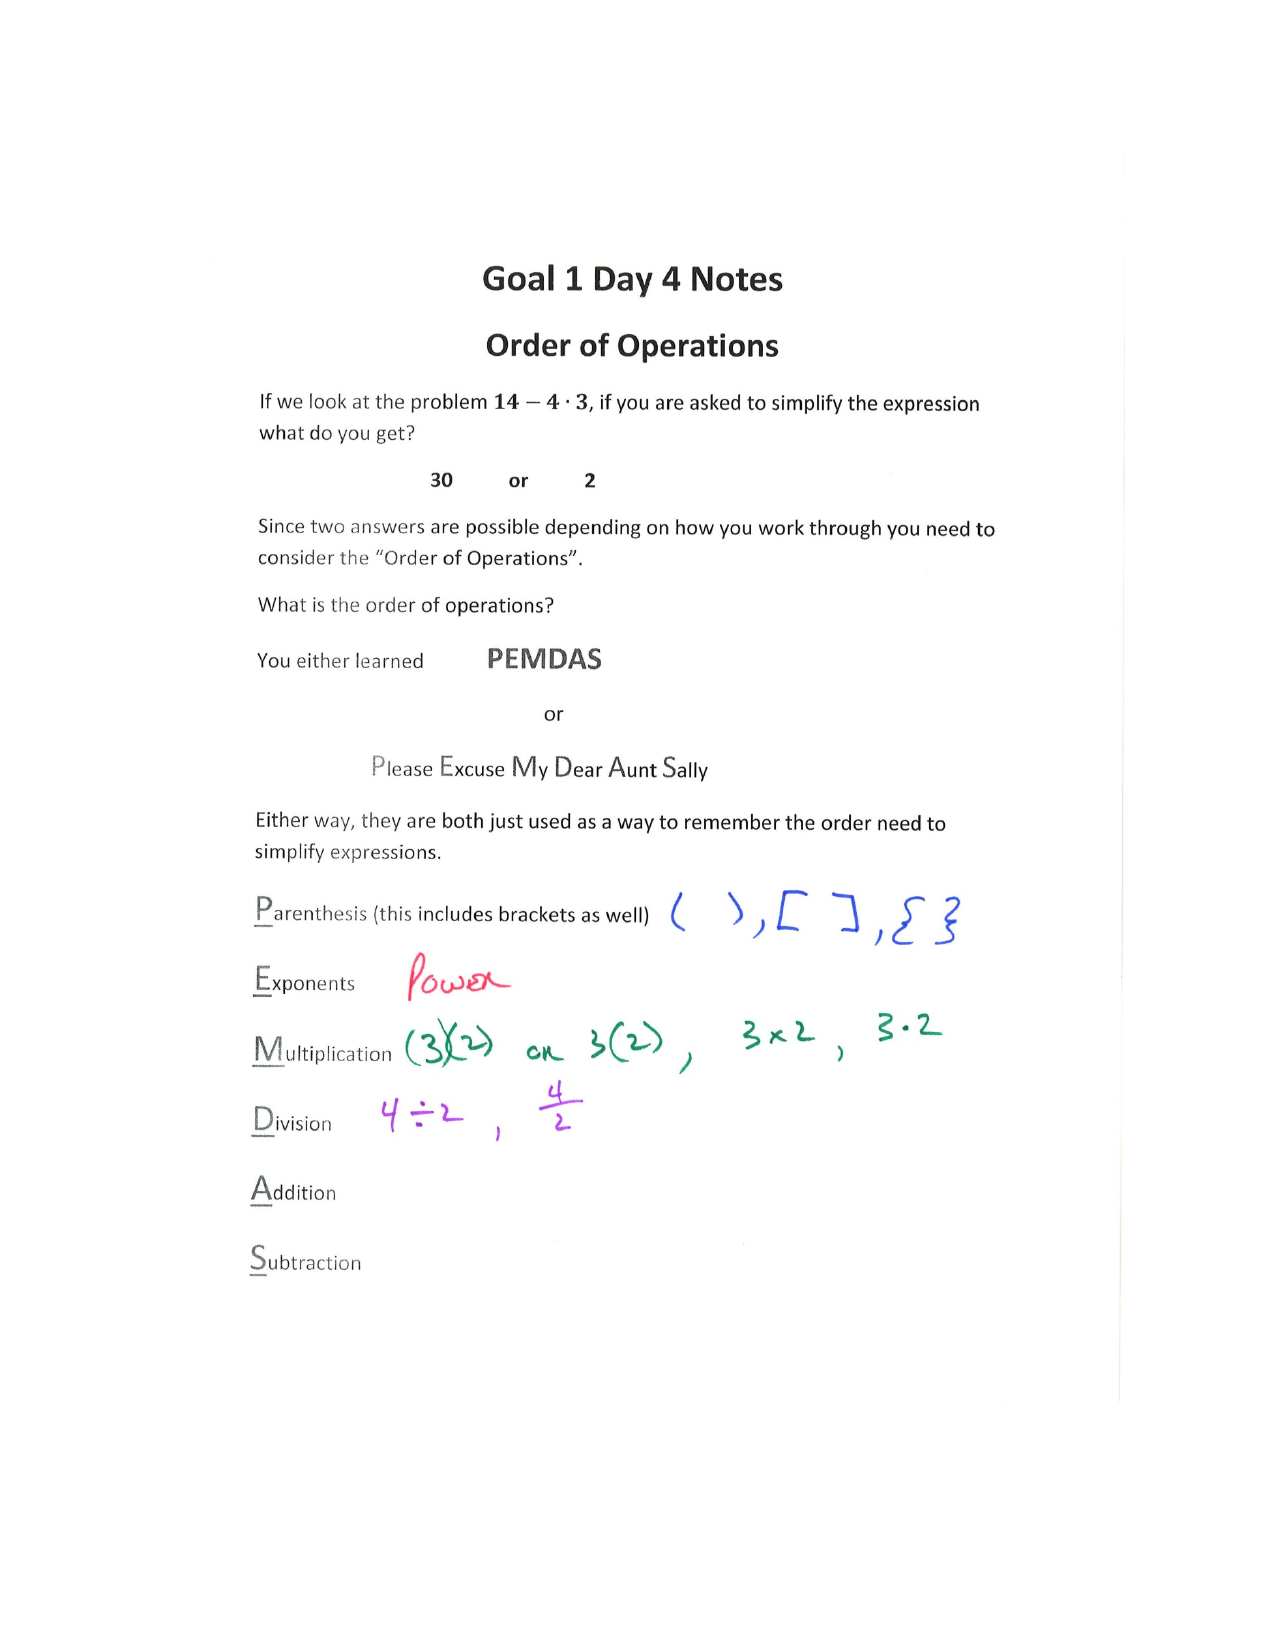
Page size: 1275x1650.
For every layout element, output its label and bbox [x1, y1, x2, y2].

picture [150, 150, 1125, 1412]
